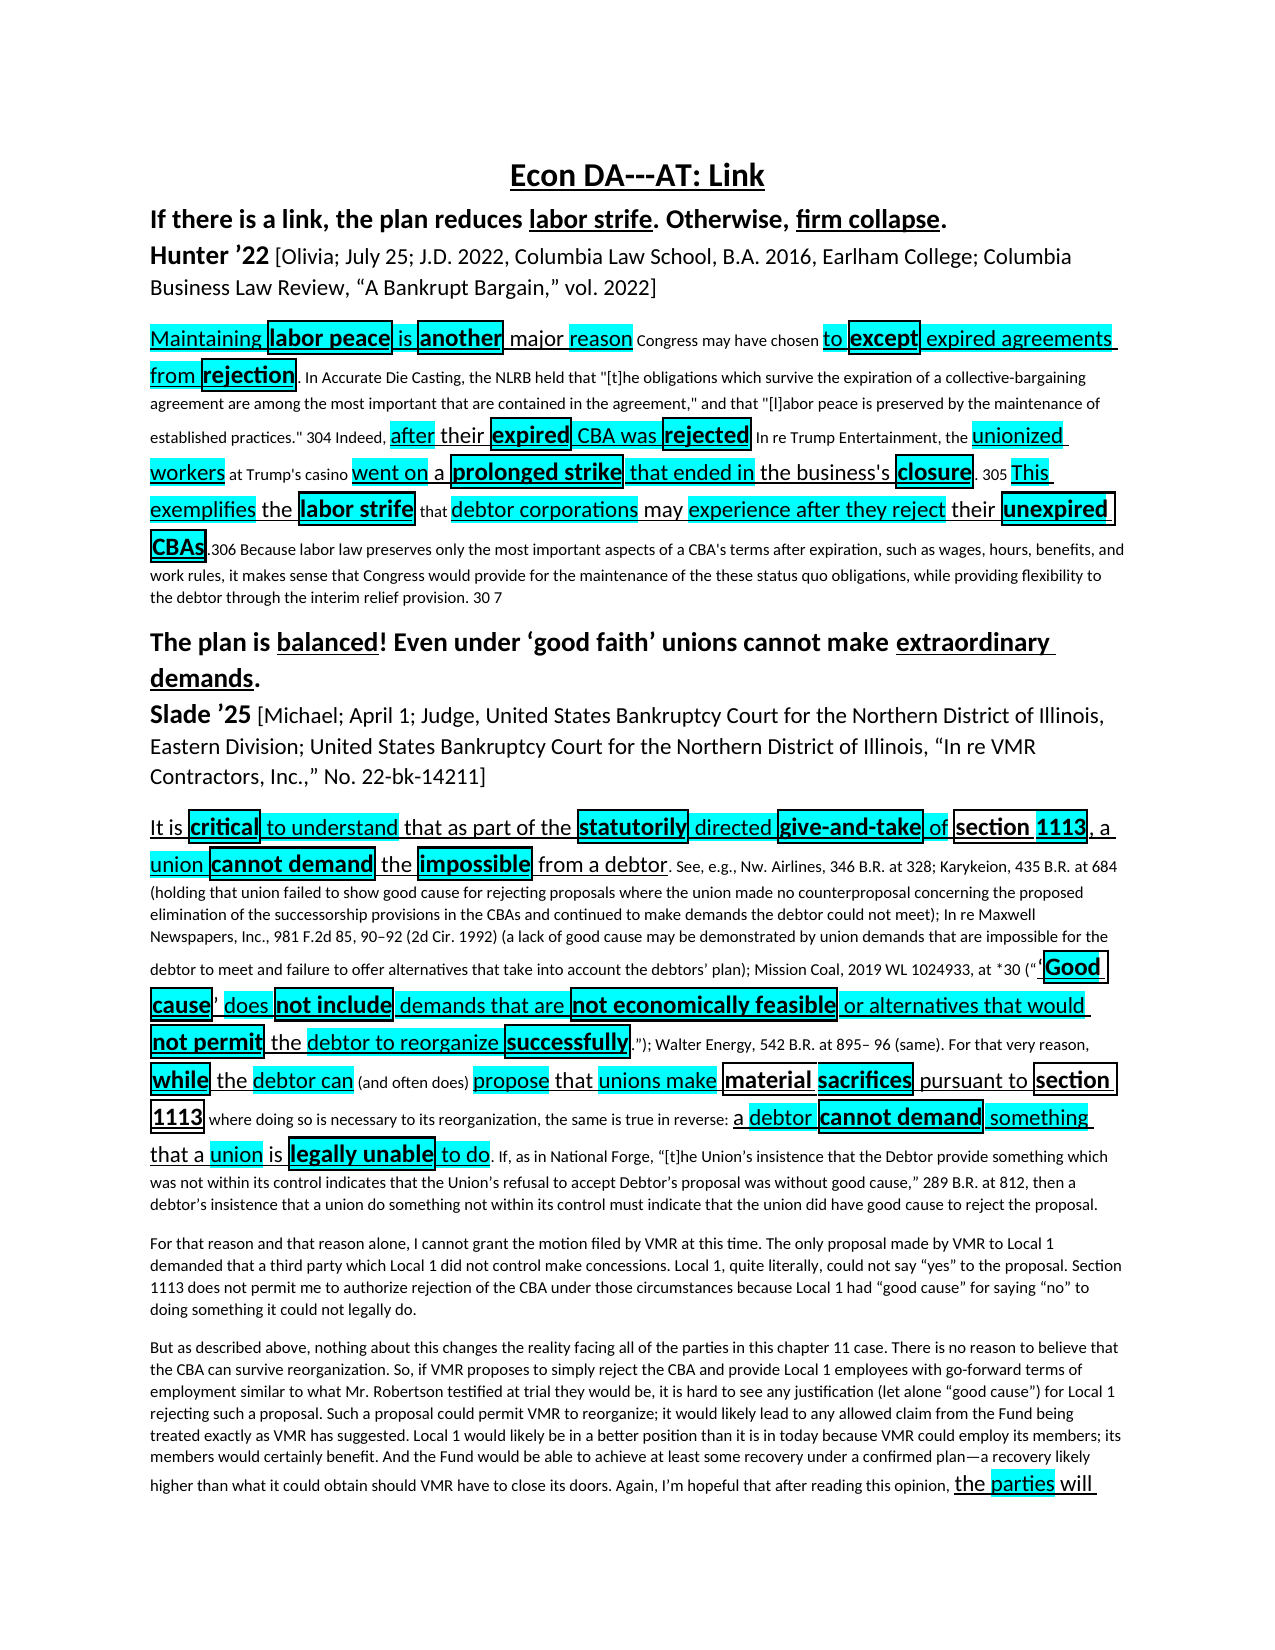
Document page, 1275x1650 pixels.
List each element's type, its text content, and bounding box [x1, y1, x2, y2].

subtitle The plan is balanced! Even under ‘good faith’ unions cannot make extraordinary demands. [150, 626, 1125, 694]
subtitle If there is a link, the plan reduces labor strife. Otherwise, firm collapse. [150, 202, 1125, 235]
subtitle Econ DA---AT: Link [150, 154, 1125, 195]
text Slade ’25 [Michael; April 1; Judge, United States Bankruptcy Court for the Northern District of Illinois, Eastern Division; United States Bankruptcy Court for the Northern District of Illinois, “In re VMR Contractors, Inc.,” No. 22-bk-14211] [150, 697, 1125, 790]
text Maintaining labor peace is another major reason Congress may have chosen to except expired agreements from rejection. In Accurate Die Casting, the NLRB held that "[t]he obligations which survive the expiration of a collective-bargaining agreement are among the most important that are contained in the agreement," and that "[l]abor peace is preserved by the maintenance of established practices." 304 Indeed, after their expired CBA was rejected In re Trump Entertainment, the unionized workers at Trump's casino went on a prolonged strike that ended in the business's closure. 305 This exemplifies the labor strife that debtor corporations may experience after they reject their unexpired CBAs.306 Because labor law preserves only the most important aspects of a CBA's terms after expiration, such as wages, hours, benefits, and work rules, it makes sense that Congress would provide for the maintenance of the these status quo obligations, while providing flexibility to the debtor through the interim relief provision. 30 7 [150, 320, 1125, 607]
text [150, 1337, 1125, 1497]
text It is critical to understand that as part of the statutorily directed give-and-take of section 1113, a union cannot demand the impossible from a debtor. See, e.g., Nw. Airlines, 346 B.R. at 328; Karykeion, 435 B.R. at 684 (holding that union failed to show good cause for rejecting proposals where the union made no counterproposal concerning the proposed elimination of the successorship provisions in the CBAs and continued to make demands the debtor could not meet); In re Maxwell Newspapers, Inc., 981 F.2d 85, 90–92 (2d Cir. 1992) (a lack of good cause may be demonstrated by union demands that are impossible for the debtor to meet and failure to offer alternatives that take into account the debtors’ plan); Mission Coal, 2019 WL 1024933, at *30 (“‘Good cause’ does not include demands that are not economically feasible or alternatives that would not permit the debtor to reorganize successfully.”); Walter Energy, 542 B.R. at 895– 96 (same). For that very reason, while the debtor can (and often does) propose that unions make material sacrifices pursuant to section 1113 where doing so is necessary to its reorganization, the same is true in reverse: a debtor cannot demand something that a union is legally unable to do. If, as in National Forge, “[t]he Union’s insistence that the Debtor provide something which was not within its control indicates that the Union’s refusal to accept Debtor’s proposal was without good cause,” 289 B.R. at 812, then a debtor’s insistence that a union do something not within its control must indicate that the union did have good cause to reject the proposal. [150, 809, 1125, 1215]
text Hunter ’22 [Olivia; July 25; J.D. 2022, Columbia Law School, B.A. 2016, Earlham College; Columbia Business Law Review, “A Bankrupt Bargain,” vol. 2022] [150, 238, 1125, 301]
text For that reason and that reason alone, I cannot grant the motion filed by VMR at this time. The only proposal made by VMR to Local 1 demanded that a third party which Local 1 did not control make concessions. Local 1, quite literally, could not say “yes” to the proposal. Section 1113 does not permit me to authorize rejection of the CBA under those circumstances because Local 1 had “good cause” for saying “no” to doing something it could not legally do. [150, 1233, 1125, 1319]
